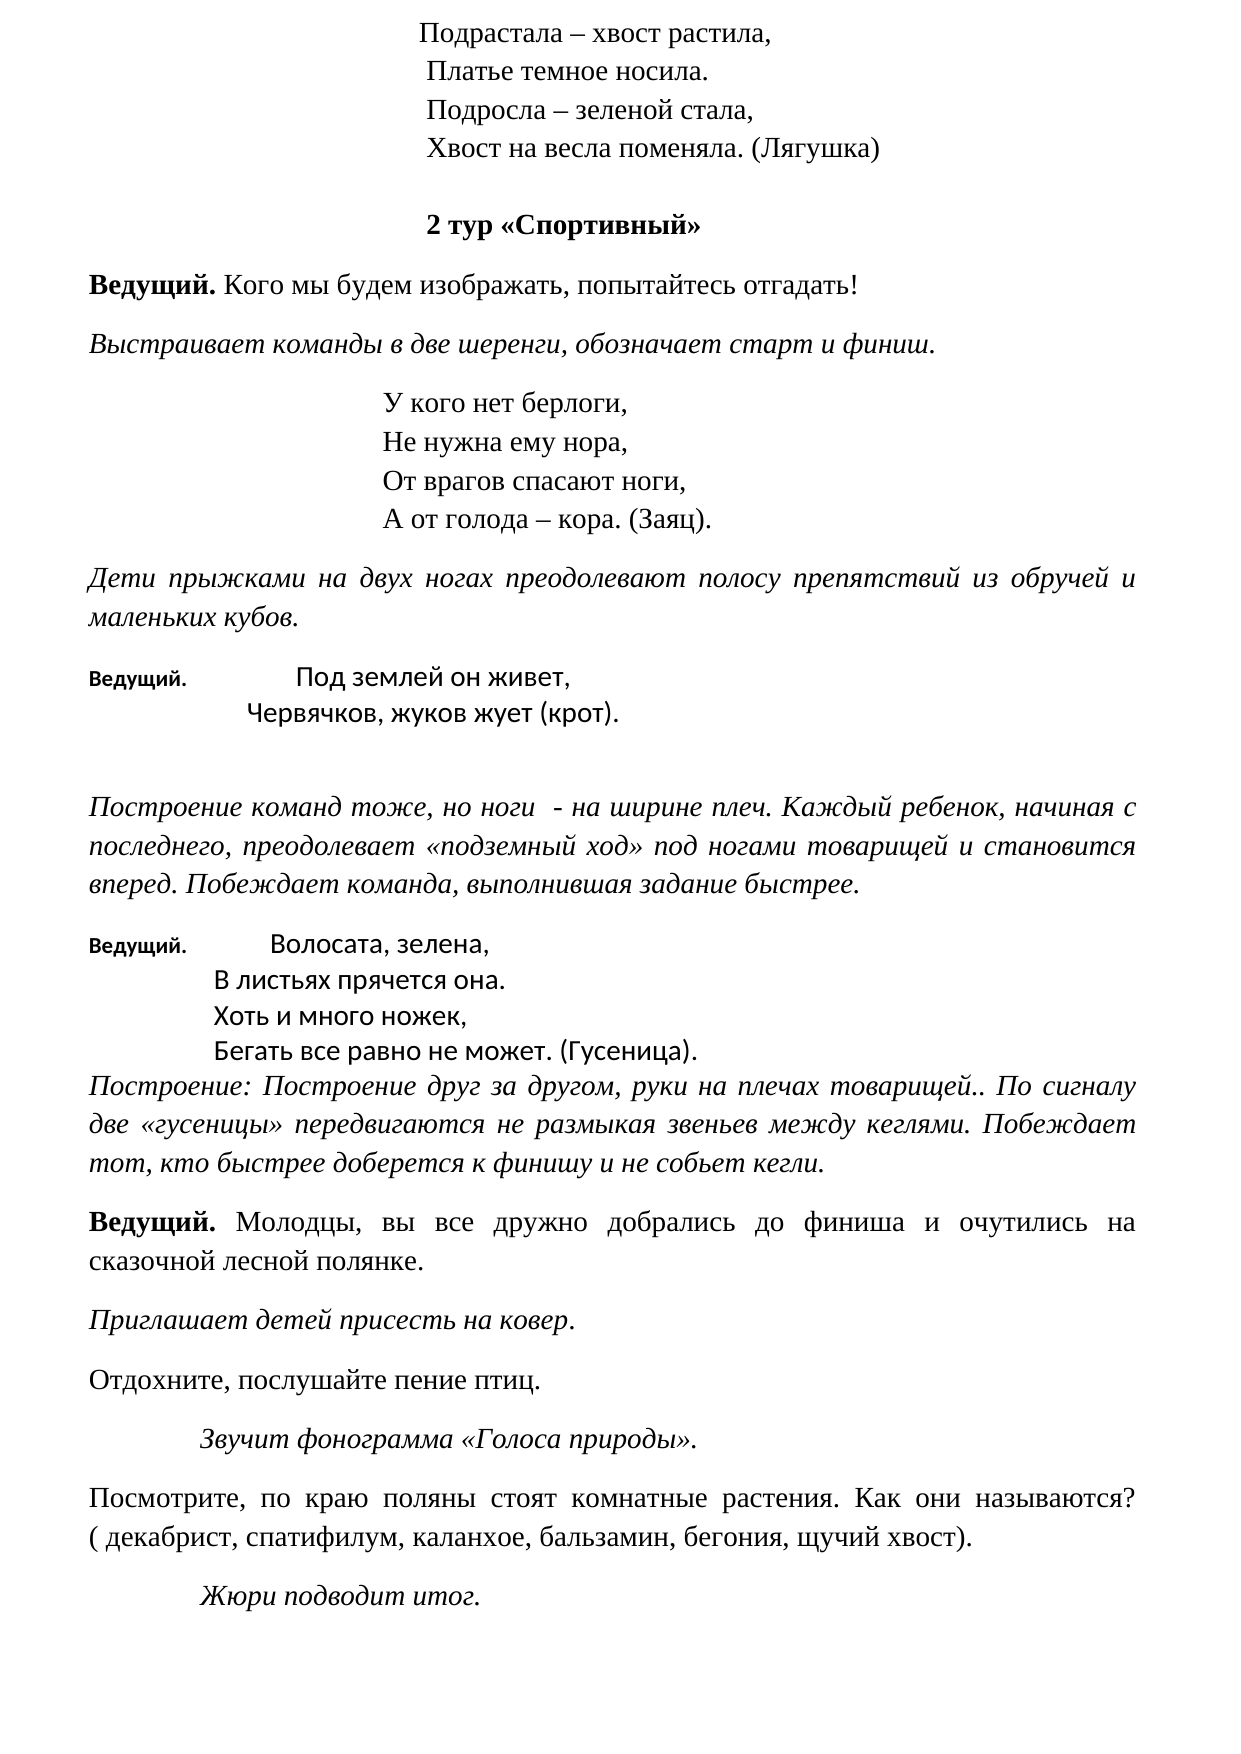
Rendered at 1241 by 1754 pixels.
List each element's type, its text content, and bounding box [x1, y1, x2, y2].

list Звучит фонограмма «Голоса природы». [200, 1421, 1137, 1455]
text Дети прыжками на двух ногах преодолевают полосу препятствий из обручей и маленьких кубов. [89, 561, 1137, 633]
text Хоть и много ножек, [89, 997, 1137, 1032]
text Отдохните, послушайте пение птиц. [89, 1362, 1137, 1395]
list Подрастала – хвост растила, [200, 15, 1137, 48]
text Ведущий. Волосата, зелена, [89, 926, 1137, 961]
list У кого нет берлоги, [200, 386, 1137, 419]
text Ведущий. Под землей он живет, [89, 658, 1137, 694]
text Ведущий. Кого мы будем изображать, попытайтесь отгадать! [89, 267, 1137, 300]
list От врагов спасают ноги, [200, 463, 1137, 496]
text Построение: Построение друг за другом, руки на плечах товарищей.. По сигналу две «гусеницы» передвигаются не размыкая звеньев между кеглями. Побеждает тот, кто быстрее доберется к финишу и не собьет кегли. [89, 1068, 1137, 1179]
text Бегать все равно не может. (Гусеница). [89, 1032, 1137, 1068]
list Платье темное носила. [200, 53, 1137, 87]
list А от голода – кора. (Заяц). [200, 501, 1137, 535]
text Выстраивает команды в две шеренги, обозначает старт и финиш. [89, 326, 1137, 360]
list 2 тур «Спортивный» [200, 207, 1137, 241]
list Жюри подводит итог. [200, 1578, 1137, 1612]
list Хвост на весла поменяла. (Лягушка) [200, 130, 1137, 164]
text Червячков, жуков жует (крот). [89, 694, 1137, 730]
text В листьях прячется она. [89, 961, 1137, 997]
text Ведущий. Молодцы, вы все дружно добрались до финиша и очутились на сказочной лесной полянке. [89, 1204, 1137, 1277]
text Приглашает детей присесть на ковер. [89, 1302, 1137, 1336]
list Подросла – зеленой стала, [200, 92, 1137, 125]
list Не нужна ему нора, [200, 424, 1137, 458]
text Посмотрите, по краю поляны стоят комнатные растения. Как они называются? ( декабрист, спатифилум, каланхое, бальзамин, бегония, щучий хвост). [89, 1481, 1137, 1553]
text Построение команд тоже, но ноги - на ширине плеч. Каждый ребенок, начиная с последнего, преодолевает «подземный ход» под ногами товарищей и становится вперед. Побеждает команда, выполнившая задание быстрее. [89, 789, 1137, 900]
